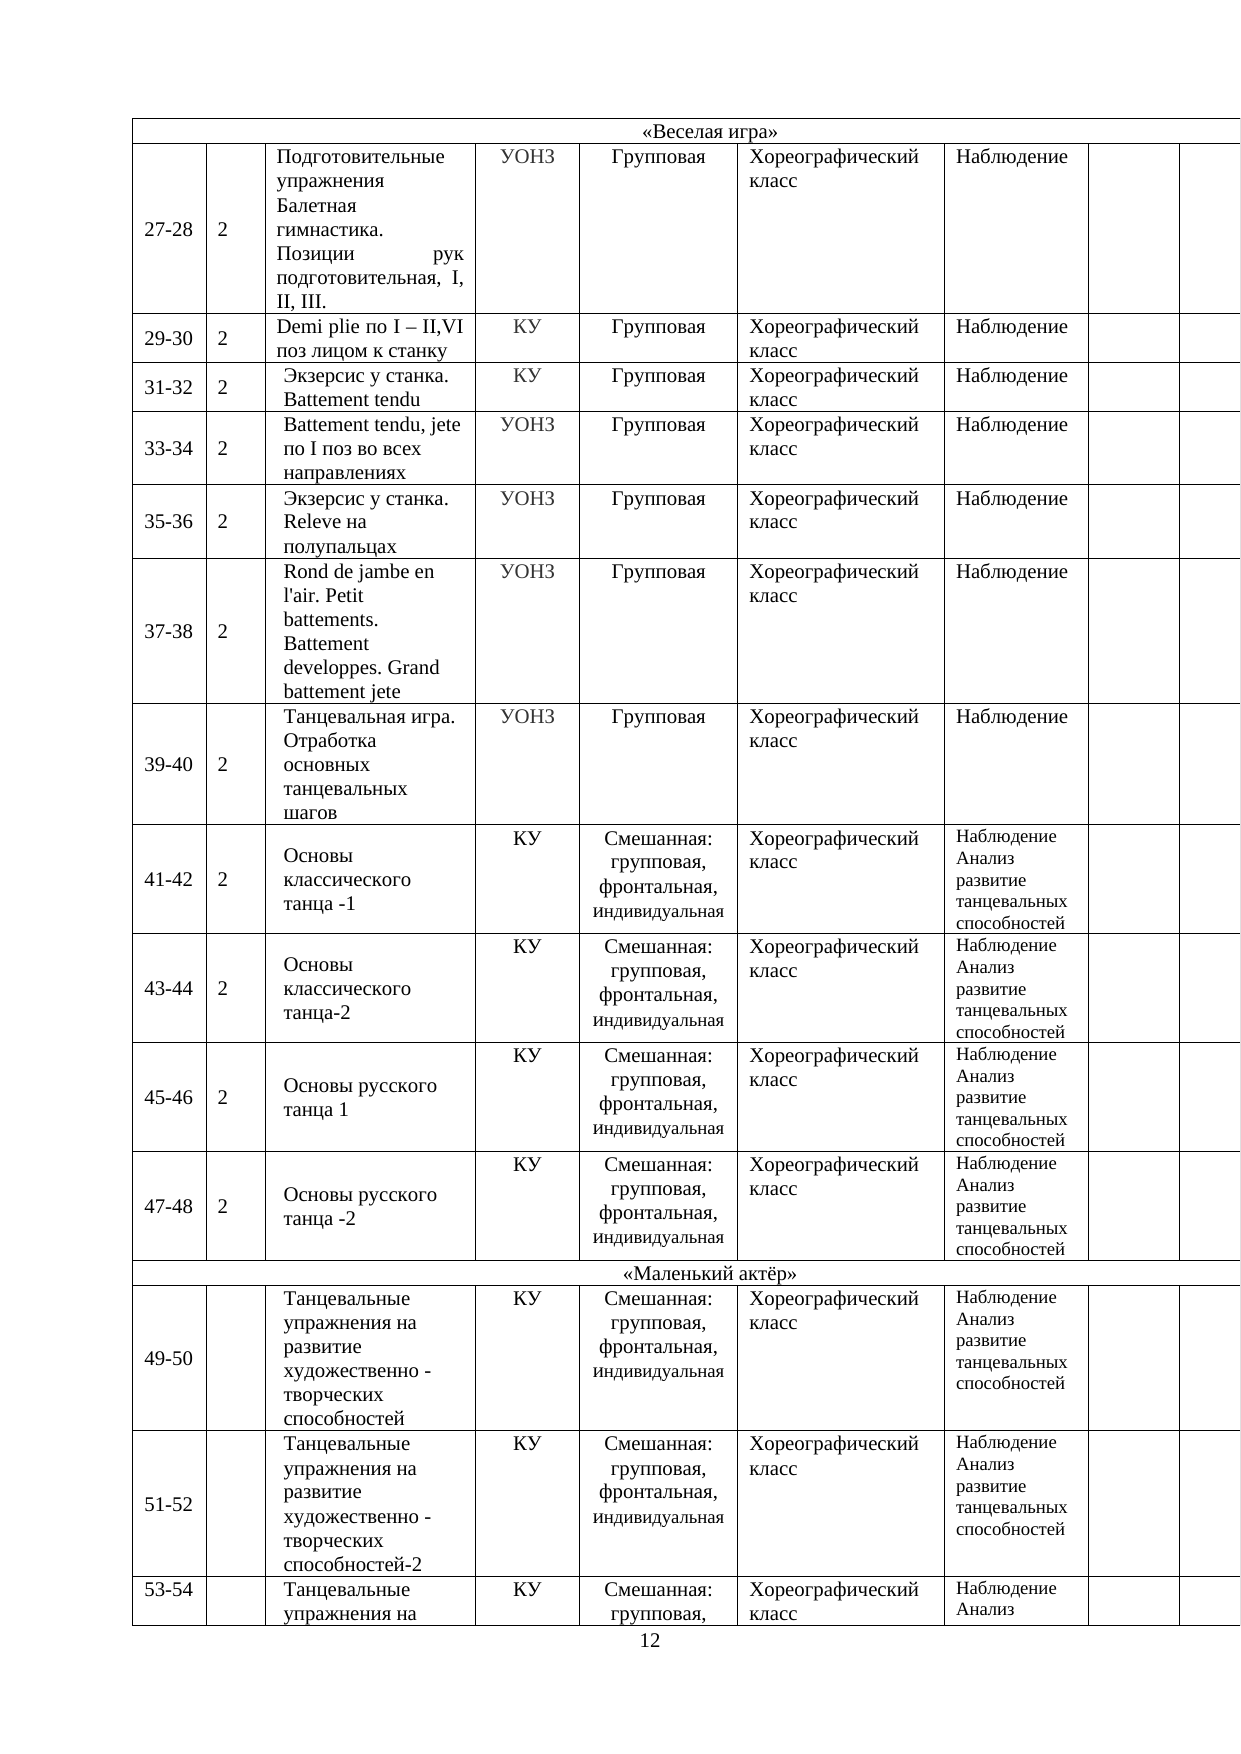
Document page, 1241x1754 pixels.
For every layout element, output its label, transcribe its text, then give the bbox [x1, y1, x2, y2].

table_cell [1089, 144, 1179, 313]
table_cell [1089, 412, 1179, 484]
table_cell УОНЗ [476, 485, 579, 558]
table_cell Наблюдение [945, 559, 1088, 703]
table_cell 27-28 [133, 144, 206, 313]
table_cell Групповая [580, 485, 737, 558]
table_cell Наблюдение Анализ развитие танцевальных способностей [945, 1431, 1088, 1576]
table_cell Наблюдение Анализ развитие танцевальных способностей [945, 1152, 1088, 1260]
table_cell УОНЗ [476, 412, 579, 484]
table_cell 2 [207, 314, 265, 362]
table_cell Основы русского танца -2 [266, 1152, 475, 1260]
table_cell 2 [207, 363, 265, 411]
table_cell Demi plie по I – II,VI поз лицом к станку [266, 314, 475, 362]
table_cell Групповая [580, 363, 737, 411]
table_cell Наблюдение Анализ развитие танцевальных способностей [945, 825, 1088, 933]
table_cell Подготовительные упражнения Балетная гимнастика. Позиции рук подготовительная, I, II, III. [266, 144, 475, 313]
table_cell Хореографический класс [738, 485, 944, 558]
table_cell 29-30 [133, 314, 206, 362]
table_cell Групповая [580, 559, 737, 703]
table_cell Battement tendu, jete по I поз во всех направлениях [266, 412, 475, 484]
table_cell 37-38 [133, 559, 206, 703]
table_cell Хореографический класс [738, 825, 944, 933]
table_cell «Веселая игра» [133, 119, 1240, 143]
table_cell Хореографический класс [738, 1431, 944, 1576]
table_cell 2 [207, 934, 265, 1042]
table_cell КУ [476, 825, 579, 933]
table_cell 53-54 [133, 1577, 206, 1625]
table_cell «Маленький актёр» [133, 1261, 1240, 1285]
table_cell Хореографический класс [738, 412, 944, 484]
table_cell [1089, 1286, 1179, 1430]
table_cell Танцевальные упражнения на развитие художественно - творческих способностей-2 [266, 1431, 475, 1576]
table_cell КУ [476, 1431, 579, 1576]
table_cell Хореографический класс [738, 144, 944, 313]
table_cell 2 [207, 559, 265, 703]
table_cell Хореографический класс [738, 363, 944, 411]
table_cell КУ [476, 1043, 579, 1151]
table_cell [207, 1577, 265, 1625]
table_cell Групповая [580, 412, 737, 484]
table_cell Наблюдение Анализ развитие танцевальных способностей [945, 934, 1088, 1042]
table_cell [945, 1577, 1088, 1625]
table_cell Групповая [580, 144, 737, 313]
table_cell [207, 1431, 265, 1576]
table_cell 35-36 [133, 485, 206, 558]
table_cell Rond de jambe en l'air. Petit battements. Battement developpes. Grand battement jete [266, 559, 475, 703]
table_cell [580, 1577, 737, 1625]
table_cell Смешанная: групповая, фронтальная, индивидуальная [580, 1152, 737, 1260]
table_cell 39-40 [133, 704, 206, 824]
table_cell 2 [207, 1152, 265, 1260]
table_cell [1180, 1286, 1240, 1430]
table_cell КУ [476, 1577, 579, 1625]
table_cell 2 [207, 485, 265, 558]
table_cell Наблюдение [945, 485, 1088, 558]
table_cell Наблюдение [945, 363, 1088, 411]
table_cell [1180, 1431, 1240, 1576]
table_cell 2 [207, 825, 265, 933]
table_cell [1180, 704, 1240, 824]
table_cell КУ [476, 314, 579, 362]
table_cell [1089, 1577, 1179, 1625]
table_cell 33-34 [133, 412, 206, 484]
table_cell [1089, 559, 1179, 703]
table_cell Хореографический класс [738, 314, 944, 362]
table_cell [1089, 314, 1179, 362]
table_cell 45-46 [133, 1043, 206, 1151]
table_cell Хореографический класс [738, 704, 944, 824]
table_cell [1089, 1043, 1179, 1151]
table_cell [1089, 485, 1179, 558]
table_cell Наблюдение [945, 704, 1088, 824]
table_cell 43-44 [133, 934, 206, 1042]
table_cell Хореографический класс [738, 1286, 944, 1430]
table_cell 2 [207, 1043, 265, 1151]
table_cell Экзерсис у станка. Releve на полупальцах [266, 485, 475, 558]
table_cell Экзерсис у станка. Battement tendu [266, 363, 475, 411]
table_cell Смешанная: групповая, фронтальная, индивидуальная [580, 1431, 737, 1576]
table_cell [1180, 144, 1240, 313]
table_cell УОНЗ [476, 144, 579, 313]
table_cell 51-52 [133, 1431, 206, 1576]
table_cell 2 [207, 144, 265, 313]
table_cell Основы русского танца 1 [266, 1043, 475, 1151]
table_cell Танцевальная игра. Отработка основных танцевальных шагов [266, 704, 475, 824]
table_cell КУ [476, 1152, 579, 1260]
table_cell [1180, 363, 1240, 411]
table_cell Основы классического танца -1 [266, 825, 475, 933]
table_cell [1180, 1043, 1240, 1151]
table_cell 2 [207, 412, 265, 484]
table_cell УОНЗ [476, 704, 579, 824]
table_cell [1089, 825, 1179, 933]
table_cell Групповая [580, 314, 737, 362]
table_cell Смешанная: групповая, фронтальная, индивидуальная [580, 934, 737, 1042]
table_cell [266, 1577, 475, 1625]
table_cell [1180, 825, 1240, 933]
table_cell 2 [207, 704, 265, 824]
table_cell [1180, 1577, 1240, 1625]
table_cell [1089, 363, 1179, 411]
table_cell [1089, 1431, 1179, 1576]
table_cell [1180, 412, 1240, 484]
table_cell Хореографический класс [738, 1152, 944, 1260]
table_cell [1180, 934, 1240, 1042]
table_cell Смешанная: групповая, фронтальная, индивидуальная [580, 1043, 737, 1151]
table_cell Хореографический класс [738, 1043, 944, 1151]
table_cell Наблюдение Анализ развитие танцевальных способностей [945, 1286, 1088, 1430]
table_cell Хореографический класс [738, 934, 944, 1042]
table_cell 31-32 [133, 363, 206, 411]
table_cell [1089, 704, 1179, 824]
table_cell Смешанная: групповая, фронтальная, индивидуальная [580, 1286, 737, 1430]
table_cell КУ [476, 1286, 579, 1430]
table_cell 47-48 [133, 1152, 206, 1260]
table_cell Групповая [580, 704, 737, 824]
table_cell Наблюдение [945, 412, 1088, 484]
table_cell [1180, 314, 1240, 362]
table_cell Танцевальные упражнения на развитие художественно - творческих способностей [266, 1286, 475, 1430]
table_cell [1180, 1152, 1240, 1260]
table_cell [207, 1286, 265, 1430]
table_cell Смешанная: групповая, фронтальная, индивидуальная [580, 825, 737, 933]
table_cell Наблюдение Анализ развитие танцевальных способностей [945, 1043, 1088, 1151]
table_cell Наблюдение [945, 314, 1088, 362]
table_cell Хореографический класс [738, 559, 944, 703]
table_cell Наблюдение [945, 144, 1088, 313]
table_cell 49-50 [133, 1286, 206, 1430]
table_cell [1089, 934, 1179, 1042]
table_cell [1180, 559, 1240, 703]
table_cell [1180, 485, 1240, 558]
table_cell [1089, 1152, 1179, 1260]
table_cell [738, 1577, 944, 1625]
table_cell КУ [476, 934, 579, 1042]
table_cell 41-42 [133, 825, 206, 933]
table_cell КУ [476, 363, 579, 411]
table_cell Основы классического танца-2 [266, 934, 475, 1042]
table_cell УОНЗ [476, 559, 579, 703]
